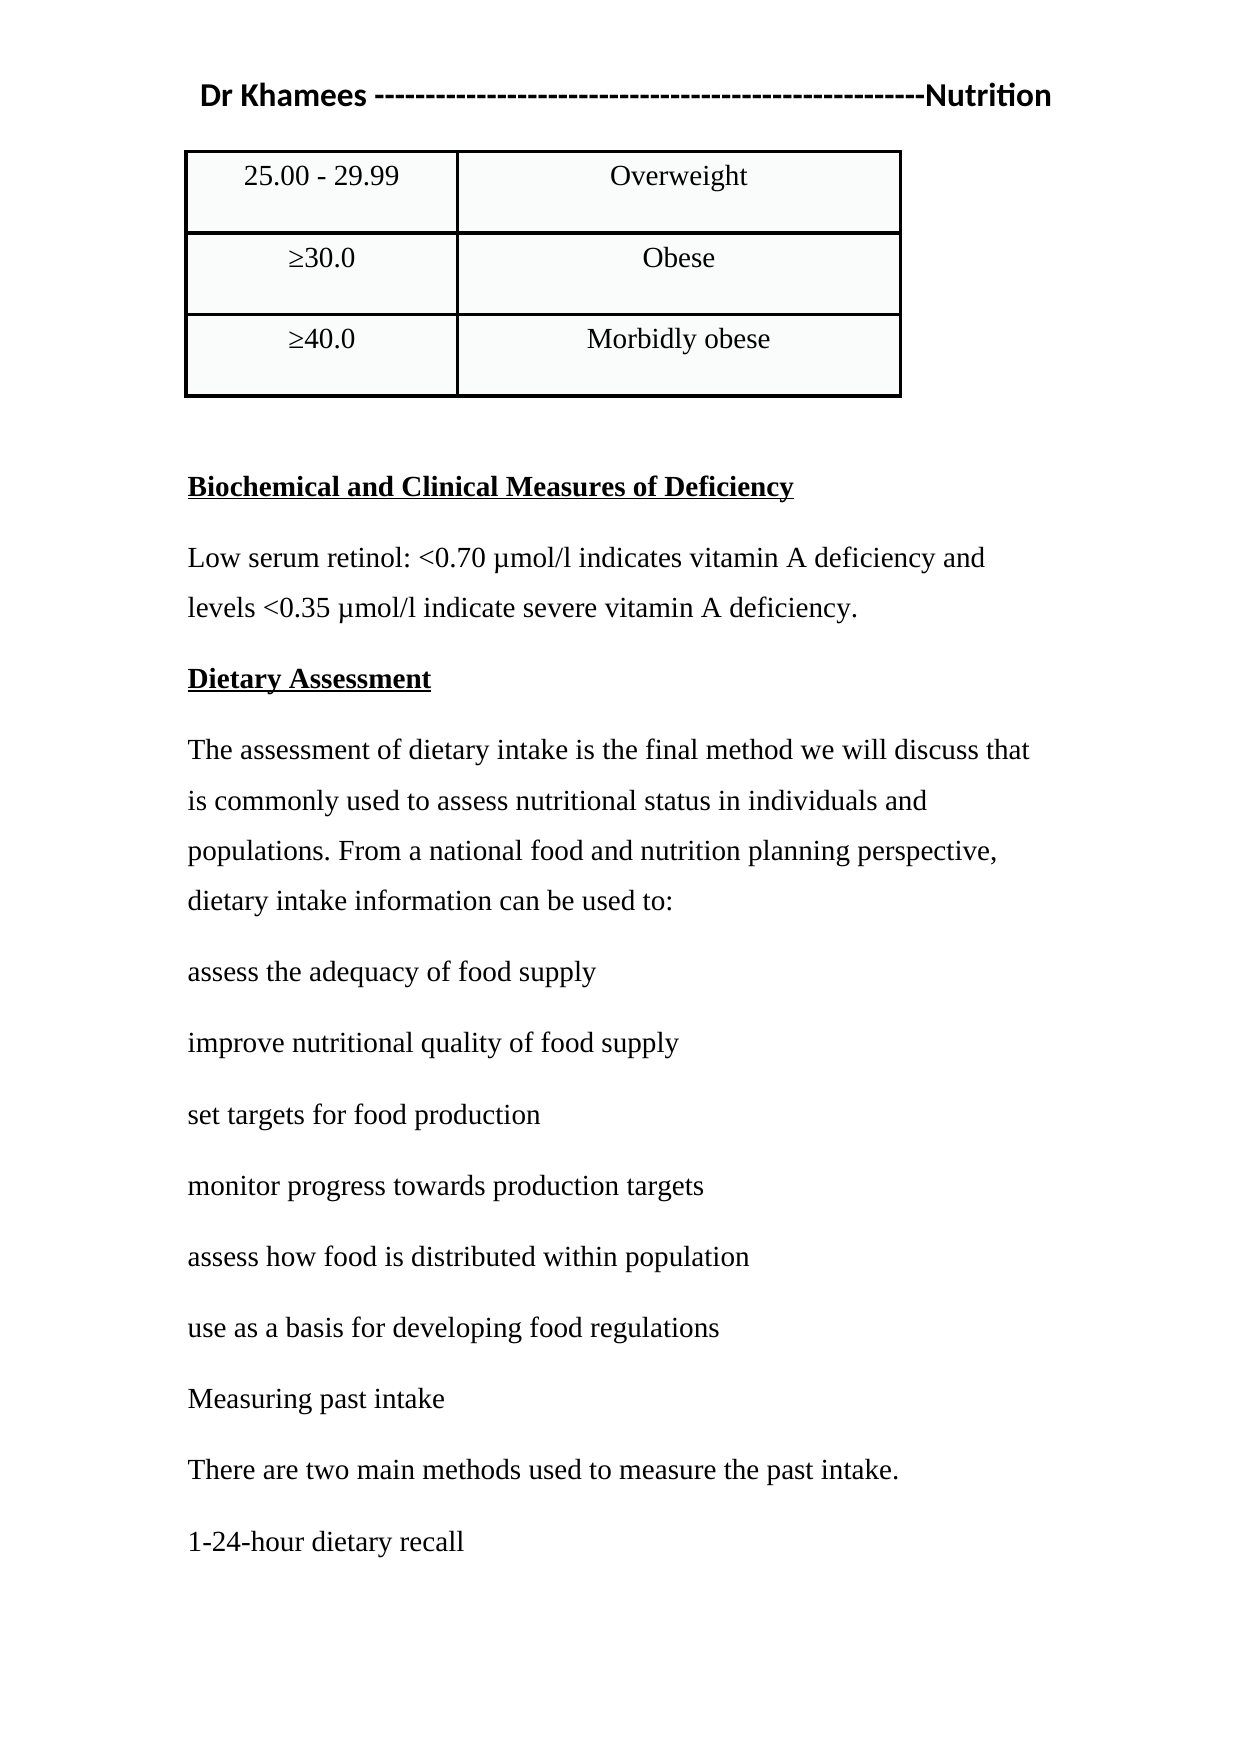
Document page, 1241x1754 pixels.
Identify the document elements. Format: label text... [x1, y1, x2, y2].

text monitor progress towards production targets [187, 1168, 1053, 1201]
table_cell Morbidly obese [459, 316, 899, 394]
text Measuring past intake [187, 1381, 1053, 1415]
text improve nutritional quality of food supply [187, 1026, 1053, 1059]
text assess how food is distributed within population [187, 1239, 1053, 1273]
text use as a basis for developing food regulations [187, 1310, 1053, 1344]
text assess the adequacy of food supply [187, 954, 1053, 988]
text 1-24-hour dietary recall [187, 1524, 1053, 1557]
table_cell Obese [459, 235, 899, 313]
text The assessment of dietary intake is the final method we will discuss that is commonly used to assess nutritional status in individuals and populations. From a national food and nutrition planning perspective, dietary intake information can be used to: [187, 732, 1053, 917]
table_cell Overweight [459, 153, 899, 231]
table_cell 25.00 - 29.99 [188, 153, 456, 231]
text Low serum retinol: <0.70 µmol/l indicates vitamin A deficiency and levels <0.35 µmol/l indicate severe vitamin A deficiency. [187, 540, 1053, 624]
text There are two main methods used to measure the past intake. [187, 1452, 1053, 1486]
text Biochemical and Clinical Measures of Deficiency [187, 469, 1053, 502]
table_cell ≥40.0 [188, 316, 456, 394]
text Dietary Assessment [187, 661, 1053, 695]
text set targets for food production [187, 1097, 1053, 1130]
table_cell ≥30.0 [188, 235, 456, 313]
